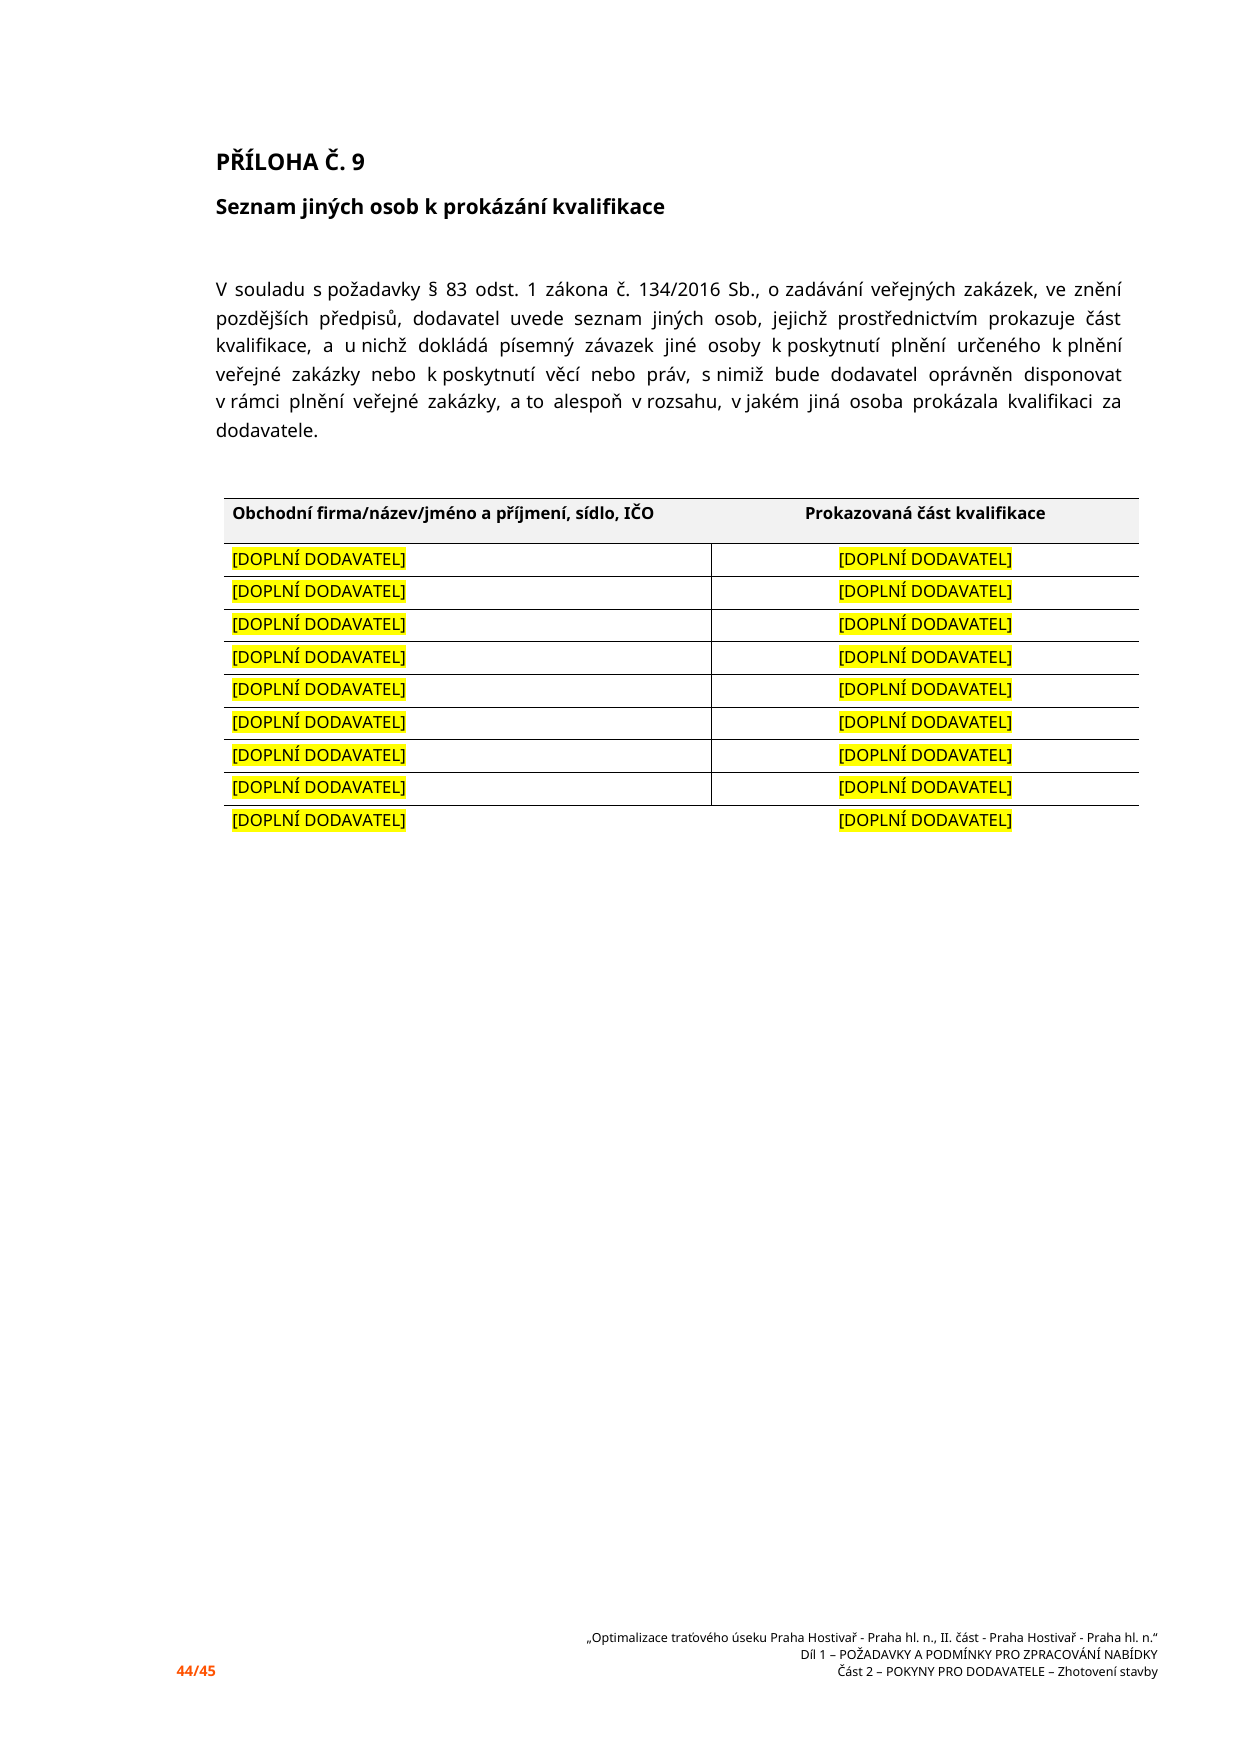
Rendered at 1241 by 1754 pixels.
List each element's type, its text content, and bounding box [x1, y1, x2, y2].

table_header Obchodní firma/název/jméno a příjmení, sídlo, IČO [224, 499, 711, 543]
table_cell [DOPLNÍ DODAVATEL] [224, 577, 711, 608]
table_cell [DOPLNÍ DODAVATEL] [224, 773, 711, 805]
table_cell [DOPLNÍ DODAVATEL] [224, 806, 711, 837]
table_cell [DOPLNÍ DODAVATEL] [224, 544, 711, 576]
text Příloha č. 9 [216, 146, 1122, 177]
table_cell [DOPLNÍ DODAVATEL] [712, 675, 1139, 707]
table_header Prokazovaná část kvalifikace [711, 499, 1139, 543]
table_cell [DOPLNÍ DODAVATEL] [712, 610, 1139, 641]
table_cell [DOPLNÍ DODAVATEL] [712, 773, 1139, 805]
table_cell [DOPLNÍ DODAVATEL] [712, 708, 1139, 739]
table_cell [DOPLNÍ DODAVATEL] [224, 708, 711, 739]
table_cell [DOPLNÍ DODAVATEL] [712, 642, 1139, 674]
text Seznam jiných osob k prokázání kvalifikace [216, 192, 1122, 221]
table_cell [DOPLNÍ DODAVATEL] [224, 610, 711, 641]
table_cell [DOPLNÍ DODAVATEL] [712, 577, 1139, 608]
table_cell [DOPLNÍ DODAVATEL] [711, 806, 1139, 837]
table_cell [DOPLNÍ DODAVATEL] [224, 675, 711, 707]
table_cell [DOPLNÍ DODAVATEL] [712, 544, 1139, 576]
table_cell [DOPLNÍ DODAVATEL] [224, 740, 711, 772]
text V souladu s požadavky § 83 odst. 1 zákona č. 134/2016 Sb., o zadávání veřejných zakázek, ve znění pozdějších předpisů, dodavatel uvede seznam jiných osob, jejichž prostřednictvím prokazuje část kvalifikace, a u nichž dokládá písemný závazek jiné osoby k poskytnutí plnění určeného k plnění veřejné zakázky nebo k poskytnutí věcí nebo práv, s nimiž bude dodavatel oprávněn disponovat v rámci plnění veřejné zakázky, a to alespoň v rozsahu, v jakém jiná osoba prokázala kvalifikaci za dodavatele. [216, 277, 1122, 442]
table_cell [DOPLNÍ DODAVATEL] [224, 642, 711, 674]
table_cell [DOPLNÍ DODAVATEL] [712, 740, 1139, 772]
